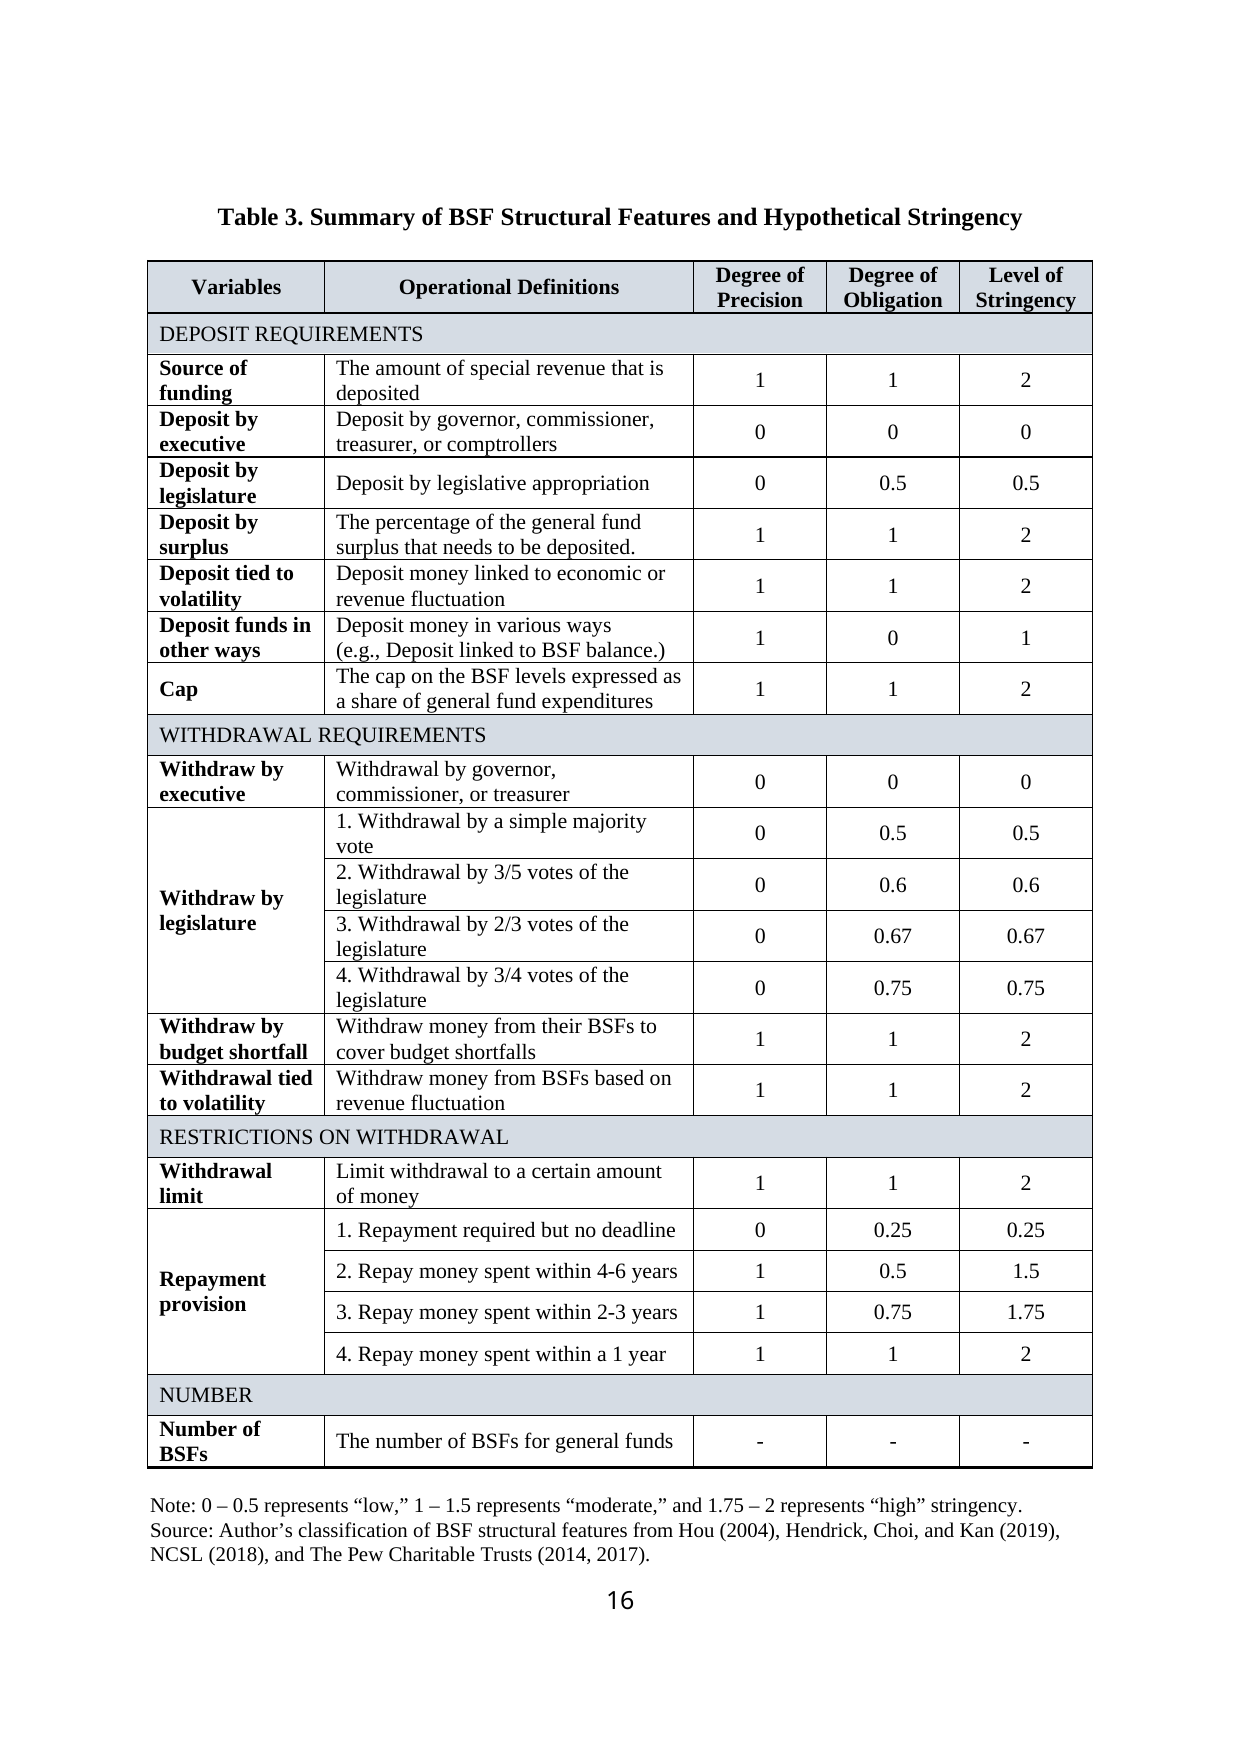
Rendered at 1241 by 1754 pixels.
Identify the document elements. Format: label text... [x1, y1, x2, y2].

text Source: Author’s classification of BSF structural features from Hou (2004), Hendrick, Choi, and Kan (2019), NCSL (2018), and The Pew Charitable Trusts (2014, 2017). [150, 1517, 1107, 1566]
table_cell 1 [694, 1251, 826, 1291]
table_cell 2. Withdrawal by 3/5 votes of the legislature [325, 859, 693, 909]
table_cell 0 [960, 756, 1092, 807]
table_cell Source of funding [148, 355, 324, 405]
table_cell 0.5 [960, 458, 1092, 508]
table_cell 1.5 [960, 1251, 1092, 1291]
table_cell Deposit by legislature [148, 458, 324, 508]
table_cell 2 [960, 509, 1092, 559]
table_cell 0 [827, 406, 959, 456]
table_cell 0.67 [827, 911, 959, 961]
table_cell 1.75 [960, 1292, 1092, 1332]
table_cell WITHDRAWAL REQUIREMENTS [148, 715, 1092, 755]
table_cell 3. Repay money spent within 2-3 years [325, 1292, 693, 1332]
table_cell 2 [960, 355, 1092, 405]
table_cell 0 [827, 756, 959, 807]
table_cell Withdraw by budget shortfall [148, 1014, 324, 1064]
table_cell Cap [148, 663, 324, 714]
table_cell Limit withdrawal to a certain amount of money [325, 1158, 693, 1208]
table_cell 0 [827, 612, 959, 662]
table_cell 0.25 [827, 1209, 959, 1249]
table_cell 0.6 [960, 859, 1092, 909]
table_cell Withdrawal tied to volatility [148, 1065, 324, 1115]
table_cell 2 [960, 1333, 1092, 1373]
table_cell 0.5 [827, 1251, 959, 1291]
table_cell 1 [827, 509, 959, 559]
table_cell 1 [694, 1065, 826, 1115]
table_cell The number of BSFs for general funds [325, 1416, 693, 1466]
table_cell RESTRICTIONS ON WITHDRAWAL [148, 1116, 1092, 1157]
table_cell The amount of special revenue that is deposited [325, 355, 693, 405]
table_cell 0 [694, 962, 826, 1012]
table_cell 0 [694, 756, 826, 807]
table_cell Number of BSFs [148, 1416, 324, 1466]
table_cell 0.67 [960, 911, 1092, 961]
table_cell 0 [694, 458, 826, 508]
table_cell Repayment provision [148, 1209, 324, 1373]
table_cell 1 [694, 1158, 826, 1208]
table_cell 1 [694, 1014, 826, 1064]
table_cell Withdraw money from their BSFs to cover budget shortfalls [325, 1014, 693, 1064]
table_cell 1 [827, 1333, 959, 1373]
table_cell 4. Repay money spent within a 1 year [325, 1333, 693, 1373]
table_cell Deposit by surplus [148, 509, 324, 559]
text Table 3. Summary of BSF Structural Features and Hypothetical Stringency [150, 202, 1090, 231]
table_cell 0 [694, 911, 826, 961]
table_cell 1 [694, 560, 826, 611]
table_cell 1. Withdrawal by a simple majority vote [325, 808, 693, 858]
table_cell 1 [694, 355, 826, 405]
table_cell 2 [960, 1158, 1092, 1208]
table_cell 1 [694, 1333, 826, 1373]
table_cell DEPOSIT REQUIREMENTS [148, 314, 1092, 353]
table_cell Deposit money in various ways (e.g., Deposit linked to BSF balance.) [325, 612, 693, 662]
table_cell 0.25 [960, 1209, 1092, 1249]
table_cell Deposit by governor, commissioner, treasurer, or comptrollers [325, 406, 693, 456]
table_cell 0.5 [827, 458, 959, 508]
table_cell 1 [827, 355, 959, 405]
table_cell 0 [694, 808, 826, 858]
table_cell 1 [827, 1065, 959, 1115]
table_cell 2 [960, 1065, 1092, 1115]
table_cell Deposit by legislative appropriation [325, 458, 693, 508]
table_cell Withdraw by executive [148, 756, 324, 807]
table_cell Withdrawal by governor, commissioner, or treasurer [325, 756, 693, 807]
table_cell The percentage of the general fund surplus that needs to be deposited. [325, 509, 693, 559]
table_cell 3. Withdrawal by 2/3 votes of the legislature [325, 911, 693, 961]
table_cell 0 [960, 406, 1092, 456]
table_cell 0.5 [827, 808, 959, 858]
table_cell - [960, 1416, 1092, 1466]
table_cell 2 [960, 663, 1092, 714]
table_cell 0.6 [827, 859, 959, 909]
table_cell 1 [827, 1014, 959, 1064]
table_cell 1 [694, 1292, 826, 1332]
table_cell 1 [694, 509, 826, 559]
table_cell Deposit tied to volatility [148, 560, 324, 611]
table_cell 1 [960, 612, 1092, 662]
table_cell Deposit by executive [148, 406, 324, 456]
table_cell 4. Withdrawal by 3/4 votes of the legislature [325, 962, 693, 1012]
table_cell - [827, 1416, 959, 1466]
table_header Variables [148, 262, 324, 312]
table_cell Deposit funds in other ways [148, 612, 324, 662]
table_cell 1. Repayment required but no deadline [325, 1209, 693, 1249]
table_cell 0 [694, 1209, 826, 1249]
table_cell 2 [960, 1014, 1092, 1064]
text Note: 0 – 0.5 represents “low,” 1 – 1.5 represents “moderate,” and 1.75 – 2 represents “high” stringency. [150, 1493, 1107, 1517]
table_cell 0.5 [960, 808, 1092, 858]
table_cell Withdraw money from BSFs based on revenue fluctuation [325, 1065, 693, 1115]
table_cell The cap on the BSF levels expressed as a share of general fund expenditures [325, 663, 693, 714]
table_header Operational Definitions [325, 262, 693, 312]
table_cell 0 [694, 406, 826, 456]
table_cell NUMBER [148, 1375, 1092, 1415]
table_cell 0.75 [960, 962, 1092, 1012]
table_cell Withdraw by legislature [148, 808, 324, 1012]
table_cell 1 [694, 663, 826, 714]
table_header Level of Stringency [960, 262, 1092, 312]
table_cell 0 [694, 859, 826, 909]
table_header Degree of Precision [694, 262, 826, 312]
table_cell 2 [960, 560, 1092, 611]
table_cell 1 [827, 663, 959, 714]
table_cell Deposit money linked to economic or revenue fluctuation [325, 560, 693, 611]
table_cell 1 [827, 560, 959, 611]
table_cell 0.75 [827, 962, 959, 1012]
table_header Degree of Obligation [827, 262, 959, 312]
table_cell - [694, 1416, 826, 1466]
table_cell Withdrawal limit [148, 1158, 324, 1208]
table_cell 1 [827, 1158, 959, 1208]
table_cell 2. Repay money spent within 4-6 years [325, 1251, 693, 1291]
table_cell 1 [694, 612, 826, 662]
table_cell 0.75 [827, 1292, 959, 1332]
